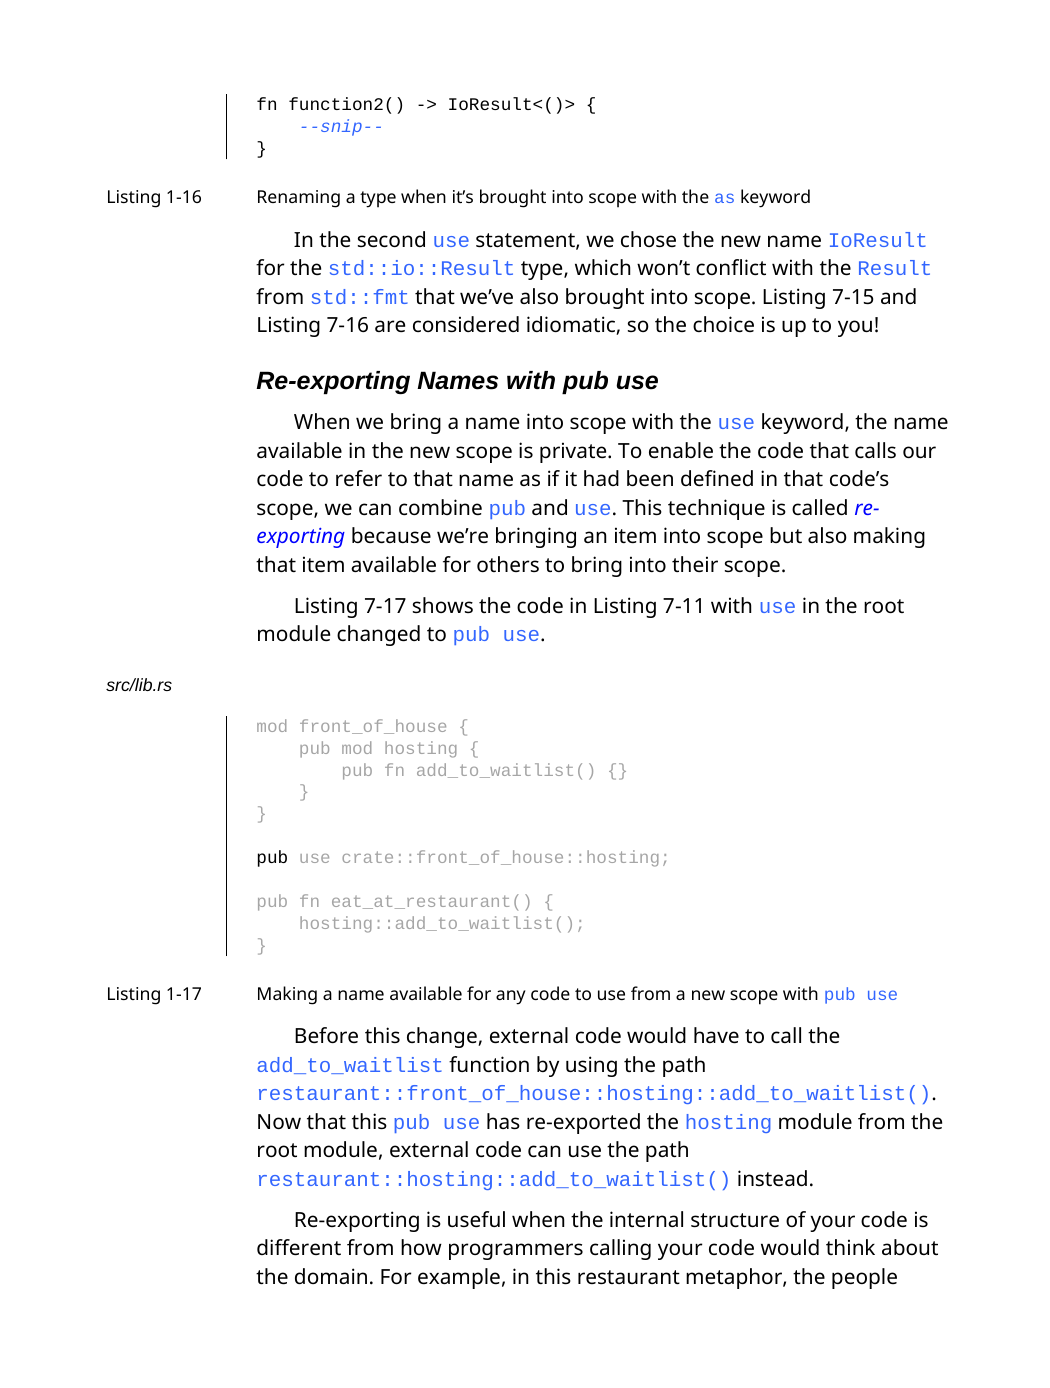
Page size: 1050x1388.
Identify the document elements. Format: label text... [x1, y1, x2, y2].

text pub fn eat_at_restaurant() { [227, 891, 950, 912]
text Listing 7-17 shows the code in Listing 7-11 with use in the root module changed to pub use. [256, 591, 950, 648]
text pub mod hosting { [227, 737, 950, 759]
text mod front_of_house { [227, 716, 950, 737]
text Re-exporting Names with pub use [256, 364, 950, 395]
text } [227, 803, 950, 825]
text src/lib.rs [106, 673, 950, 695]
text } [227, 781, 950, 803]
text } [227, 934, 950, 956]
list Making a name available for any code to use from a new scope with pub use [106, 981, 950, 1006]
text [256, 1205, 950, 1290]
text In the second use statement, we chose the new name IoResult for the std::io::Result type, which won’t conflict with the Result from std::fmt that we’ve also brought into scope. Listing 7-15 and Listing 7-16 are considered idiomatic, so the choice is up to you! [256, 225, 950, 339]
text --snip-- [227, 116, 950, 137]
text } [227, 137, 950, 159]
text pub use crate::front_of_house::hosting; [227, 847, 950, 869]
text hosting::add_to_waitlist(); [227, 912, 950, 934]
text fn function2() -> IoResult<()> { [227, 94, 950, 116]
text When we bring a name into scope with the use keyword, the name available in the new scope is private. To enable the code that calls our code to refer to that name as if it had been defined in that code’s scope, we can combine pub and use. This technique is called re-exporting because we’re bringing an item into scope but also making that item available for others to bring into their scope. [256, 407, 950, 578]
text pub fn add_to_waitlist() {} [227, 759, 950, 781]
text Before this change, external code would have to call the add_to_waitlist function by using the path restaurant::front_of_house::hosting::add_to_waitlist(). Now that this pub use has re-exported the hosting module from the root module, external code can use the path restaurant::hosting::add_to_waitlist() instead. [256, 1022, 950, 1193]
list Renaming a type when it’s brought into scope with the as keyword [106, 184, 950, 209]
